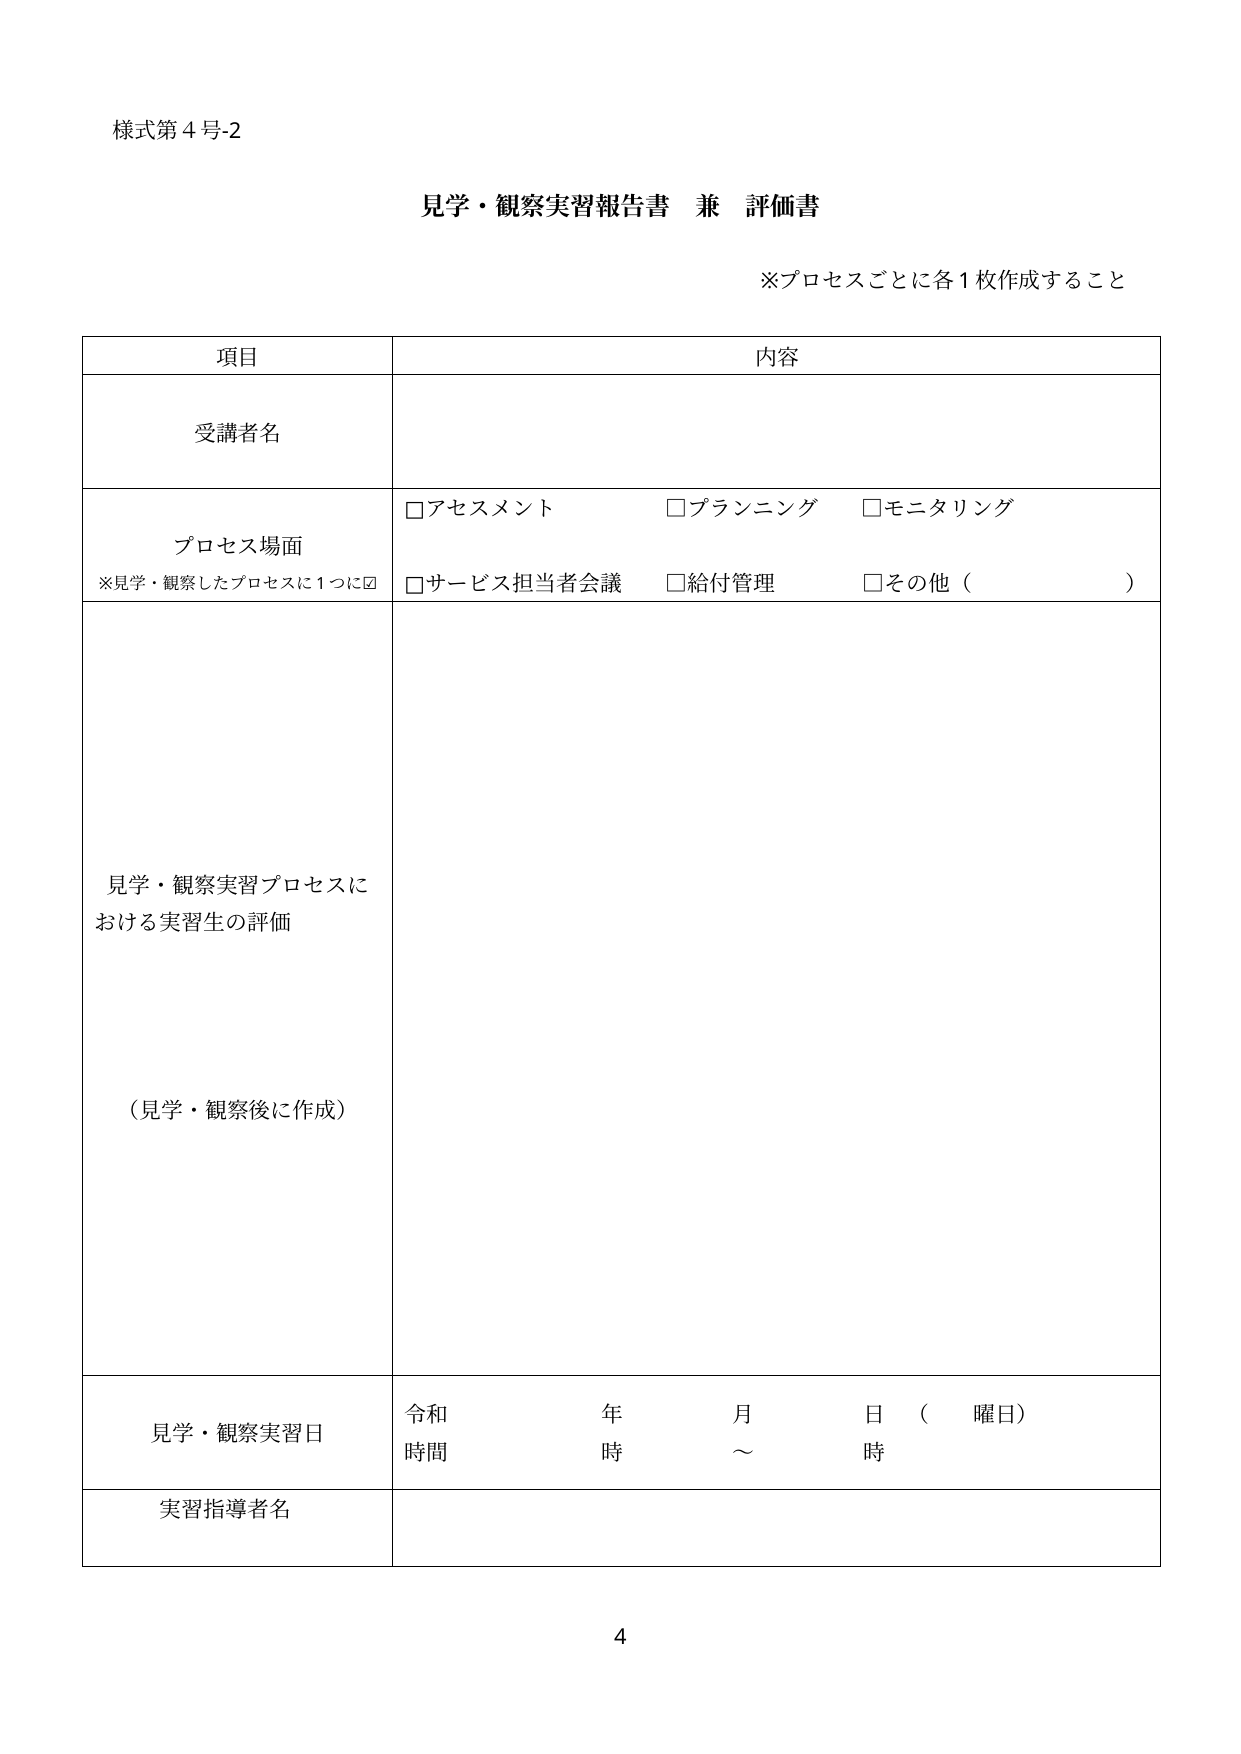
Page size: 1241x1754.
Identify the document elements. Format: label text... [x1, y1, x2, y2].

table_header 項目 [83, 337, 392, 374]
text ※プロセスごとに各1枚作成すること [112, 261, 1128, 298]
table_cell [393, 1490, 1160, 1566]
table_cell □アセスメント □プランニング □モニタリング □サービス担当者会議 □給付管理 □その他（ ） [393, 489, 1160, 601]
table_cell 実習指導者名 [83, 1490, 392, 1566]
table_cell [393, 375, 1160, 488]
table_cell プロセス場面 ※見学・観察したプロセスに1つに☑ [83, 489, 392, 601]
table_cell 令和 年 月 日 （ 曜日） 時間 時 ～ 時 [393, 1376, 1160, 1488]
table_cell 見学・観察実習日 [83, 1376, 392, 1488]
table_cell 見学・観察実習プロセスに おける実習生の評価 （見学・観察後に作成） [83, 602, 392, 1375]
table_header 内容 [393, 337, 1160, 374]
table_cell [393, 602, 1160, 1375]
text 様式第４号-2 [112, 111, 1128, 148]
text 見学・観察実習報告書 兼 評価書 [112, 186, 1128, 223]
table_cell 受講者名 [83, 375, 392, 488]
